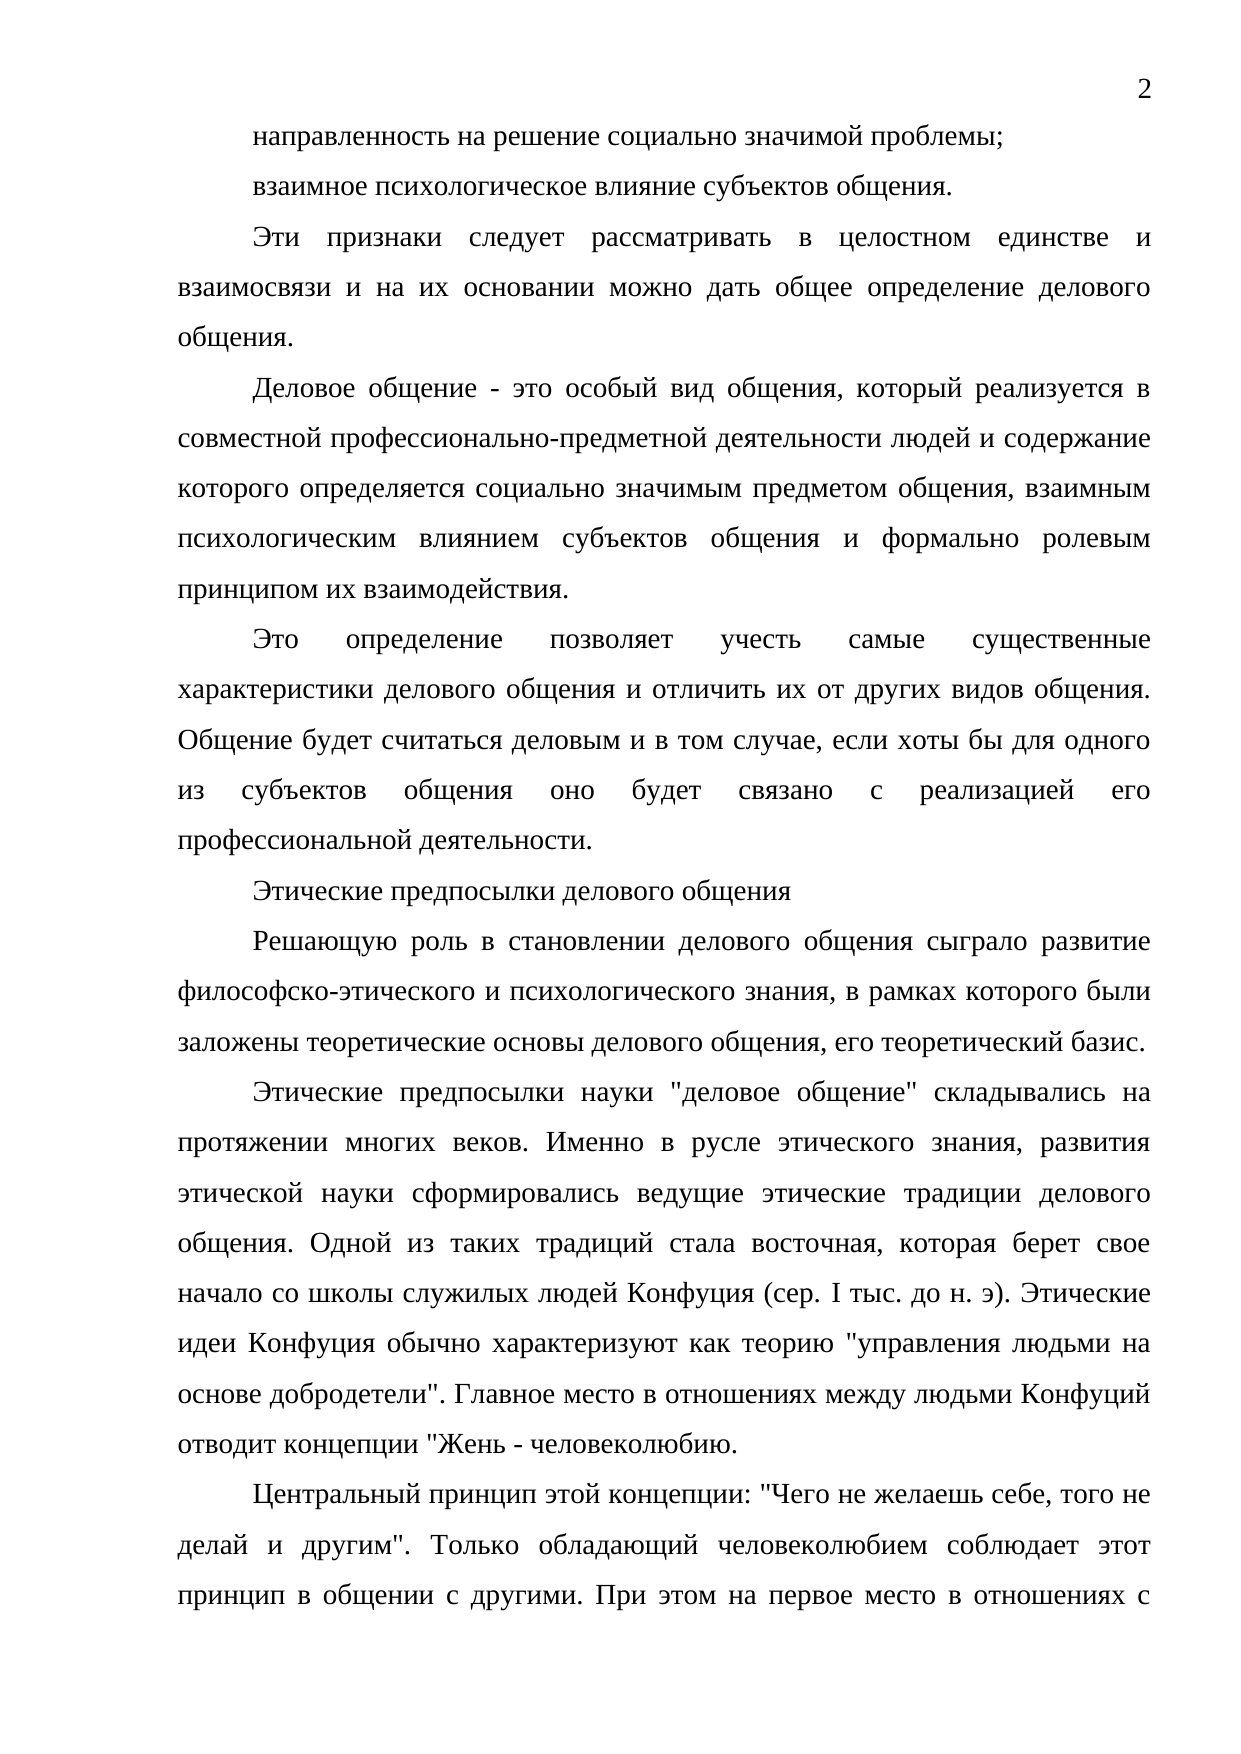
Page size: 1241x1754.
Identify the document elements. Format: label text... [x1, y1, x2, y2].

text Этические предпосылки делового общения [177, 873, 1152, 906]
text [177, 1477, 1152, 1611]
text Эти признаки следует рассматривать в целостном единстве и взаимосвязи и на их основании можно дать общее определение делового общения. [177, 219, 1152, 353]
text Это определение позволяет учесть самые существенные характеристики делового общения и отличить их от других видов общения. Общение будет считаться деловым и в том случае, если хоты бы для одного из субъектов общения оно будет связано с реализацией его профессиональной деятельности. [177, 621, 1152, 856]
text Решающую роль в становлении делового общения сыграло развитие философско-этического и психологического знания, в рамках которого были заложены теоретические основы делового общения, его теоретический базис. [177, 923, 1152, 1057]
text направленность на решение социально значимой проблемы; [177, 118, 1152, 152]
text Этические предпосылки науки "деловое общение" складывались на протяжении многих веков. Именно в русле этического знания, развития этической науки сформировались ведущие этические традиции делового общения. Одной из таких традиций стала восточная, которая берет свое начало со школы служилых людей Конфуция (сер. I тыс. до н. э). Этические идеи Конфуция обычно характеризуют как теорию "управления людьми на основе добродетели". Главное место в отношениях между людьми Конфуций отводит концепции "Жень - человеколюбию. [177, 1074, 1152, 1460]
text Деловое общение - это особый вид общения, который реализуется в совместной профессионально-предметной деятельности людей и содержание которого определяется социально значимым предметом общения, взаимным психологическим влиянием субъектов общения и формально ролевым принципом их взаимодействия. [177, 370, 1152, 604]
text взаимное психологическое влияние субъектов общения. [177, 168, 1152, 202]
